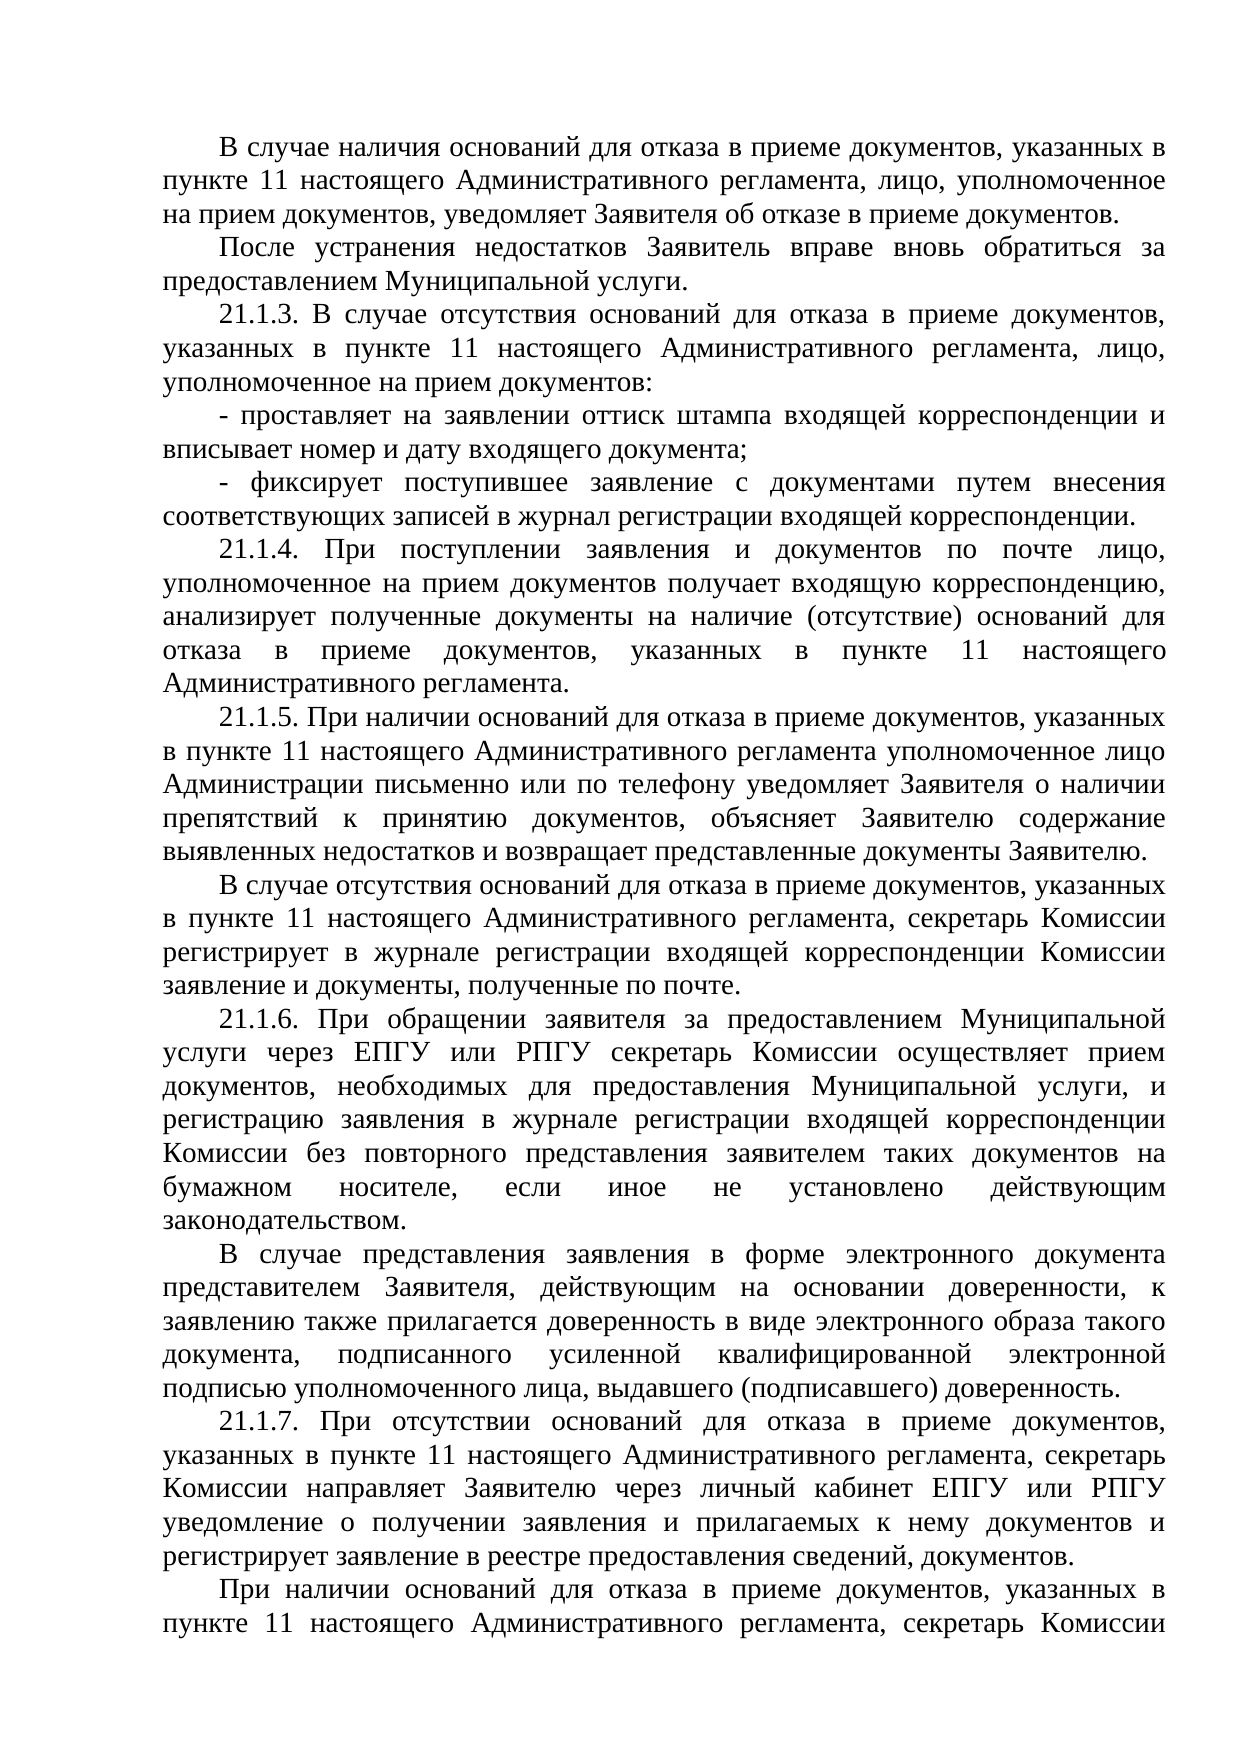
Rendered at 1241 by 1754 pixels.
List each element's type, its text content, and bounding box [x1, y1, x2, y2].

text - фиксирует поступившее заявление с документами путем внесения соответствующих записей в журнал регистрации входящей корреспонденции. [162, 464, 1167, 531]
text 21.1.5. При наличии оснований для отказа в приеме документов, указанных в пункте 11 настоящего Административного регламента уполномоченное лицо Администрации письменно или по телефону уведомляет Заявителя о наличии препятствий к принятию документов, объясняет Заявителю содержание выявленных недостатков и возвращает представленные документы Заявителю. [162, 699, 1167, 867]
text 21.1.3. В случае отсутствия оснований для отказа в приеме документов, указанных в пункте 11 настоящего Административного регламента, лицо, уполномоченное на прием документов: [162, 297, 1167, 397]
text 21.1.4. При поступлении заявления и документов по почте лицо, уполномоченное на прием документов получает входящую корреспонденцию, анализирует полученные документы на наличие (отсутствие) оснований для отказа в приеме документов, указанных в пункте 11 настоящего Административного регламента. [162, 531, 1167, 699]
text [162, 1571, 1167, 1638]
text В случае отсутствия оснований для отказа в приеме документов, указанных в пункте 11 настоящего Административного регламента, секретарь Комиссии регистрирует в журнале регистрации входящей корреспонденции Комиссии заявление и документы, полученные по почте. [162, 867, 1167, 1001]
text В случае наличия оснований для отказа в приеме документов, указанных в пункте 11 настоящего Административного регламента, лицо, уполномоченное на прием документов, уведомляет Заявителя об отказе в приеме документов. [162, 129, 1167, 229]
text После устранения недостатков Заявитель вправе вновь обратиться за предоставлением Муниципальной услуги. [162, 229, 1167, 297]
text 21.1.7. При отсутствии оснований для отказа в приеме документов, указанных в пункте 11 настоящего Административного регламента, секретарь Комиссии направляет Заявителю через личный кабинет ЕПГУ или РПГУ уведомление о получении заявления и прилагаемых к нему документов и регистрирует заявление в реестре предоставления сведений, документов. [162, 1403, 1167, 1571]
text 21.1.6. При обращении заявителя за предоставлением Муниципальной услуги через ЕПГУ или РПГУ секретарь Комиссии осуществляет прием документов, необходимых для предоставления Муниципальной услуги, и регистрацию заявления в журнале регистрации входящей корреспонденции Комиссии без повторного представления заявителем таких документов на бумажном носителе, если иное не установлено действующим законодательством. [162, 1001, 1167, 1236]
text В случае представления заявления в форме электронного документа представителем Заявителя, действующим на основании доверенности, к заявлению также прилагается доверенность в виде электронного образа такого документа, подписанного усиленной квалифицированной электронной подписью уполномоченного лица, выдавшего (подписавшего) доверенность. [162, 1236, 1167, 1403]
text - проставляет на заявлении оттиск штампа входящей корреспонденции и вписывает номер и дату входящего документа; [162, 397, 1167, 464]
